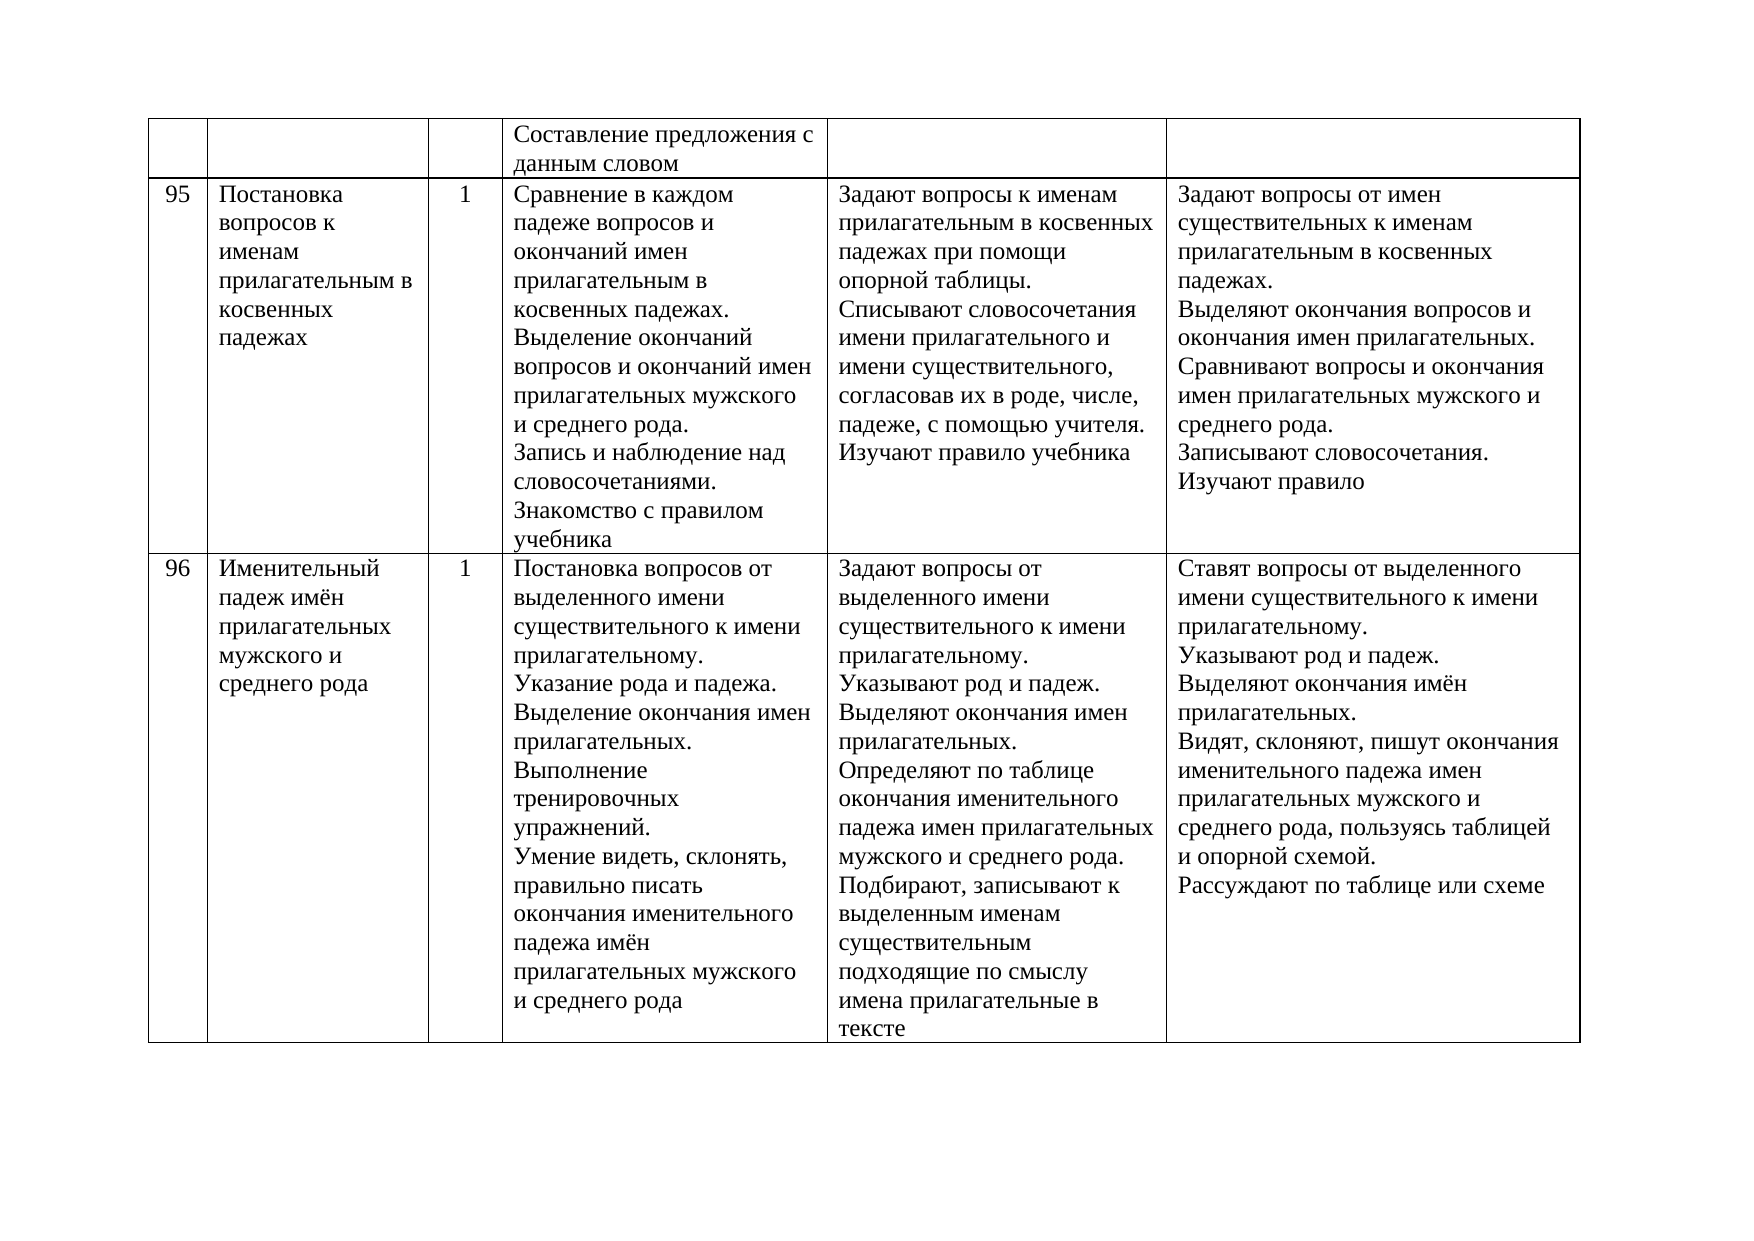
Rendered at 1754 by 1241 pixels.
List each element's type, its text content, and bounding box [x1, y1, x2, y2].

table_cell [828, 119, 1166, 177]
table_header 1 [429, 179, 502, 552]
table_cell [208, 119, 428, 177]
table_header Сравнение в каждом падеже вопросов и окончаний имен прилагательным в косвенных падежах. Выделение окончаний вопросов и окончаний имен прилагательных мужского и среднего рода. Запись и наблюдение над словосочетаниями. Знакомство с правилом учебника [503, 179, 827, 552]
table_cell 1 [429, 554, 502, 1042]
table_cell Именительный падеж имён прилагательных мужского и среднего рода [208, 554, 428, 1042]
table_header 95 [149, 179, 207, 552]
table_cell 96 [149, 554, 207, 1042]
table_header Постановка вопросов к именам прилагательным в косвенных падежах [208, 179, 428, 552]
table_header Задают вопросы к именам прилагательным в косвенных падежах при помощи опорной таблицы. Списывают словосочетания имени прилагательного и имени существительного, согласовав их в роде, числе, падеже, с помощью учителя. Изучают правило учебника [828, 179, 1166, 552]
table_cell Ставят вопросы от выделенного имени существительного к имени прилагательному. Указывают род и падеж. Выделяют окончания имён прилагательных. Видят, склоняют, пишут окончания именительного падежа имен прилагательных мужского и среднего рода, пользуясь таблицей и опорной схемой. Рассуждают по таблице или схеме [1167, 554, 1579, 1042]
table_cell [503, 119, 827, 177]
table_cell Постановка вопросов от выделенного имени существительного к имени прилагательному. Указание рода и падежа. Выделение окончания имен прилагательных. Выполнение тренировочных упражнений. Умение видеть, склонять, правильно писать окончания именительного падежа имён прилагательных мужского и среднего рода [503, 554, 827, 1042]
table_header Задают вопросы от имен существительных к именам прилагательным в косвенных падежах. Выделяют окончания вопросов и окончания имен прилагательных. Сравнивают вопросы и окончания имен прилагательных мужского и среднего рода. Записывают словосочетания. Изучают правило [1167, 179, 1579, 552]
table_cell Задают вопросы от выделенного имени существительного к имени прилагательному. Указывают род и падеж. Выделяют окончания имен прилагательных. Определяют по таблице окончания именительного падежа имен прилагательных мужского и среднего рода. Подбирают, записывают к выделенным именам существительным подходящие по смыслу имена прилагательные в тексте [828, 554, 1166, 1042]
table_cell 94 [149, 119, 207, 177]
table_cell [1167, 119, 1579, 177]
table_cell 1 [429, 119, 502, 177]
